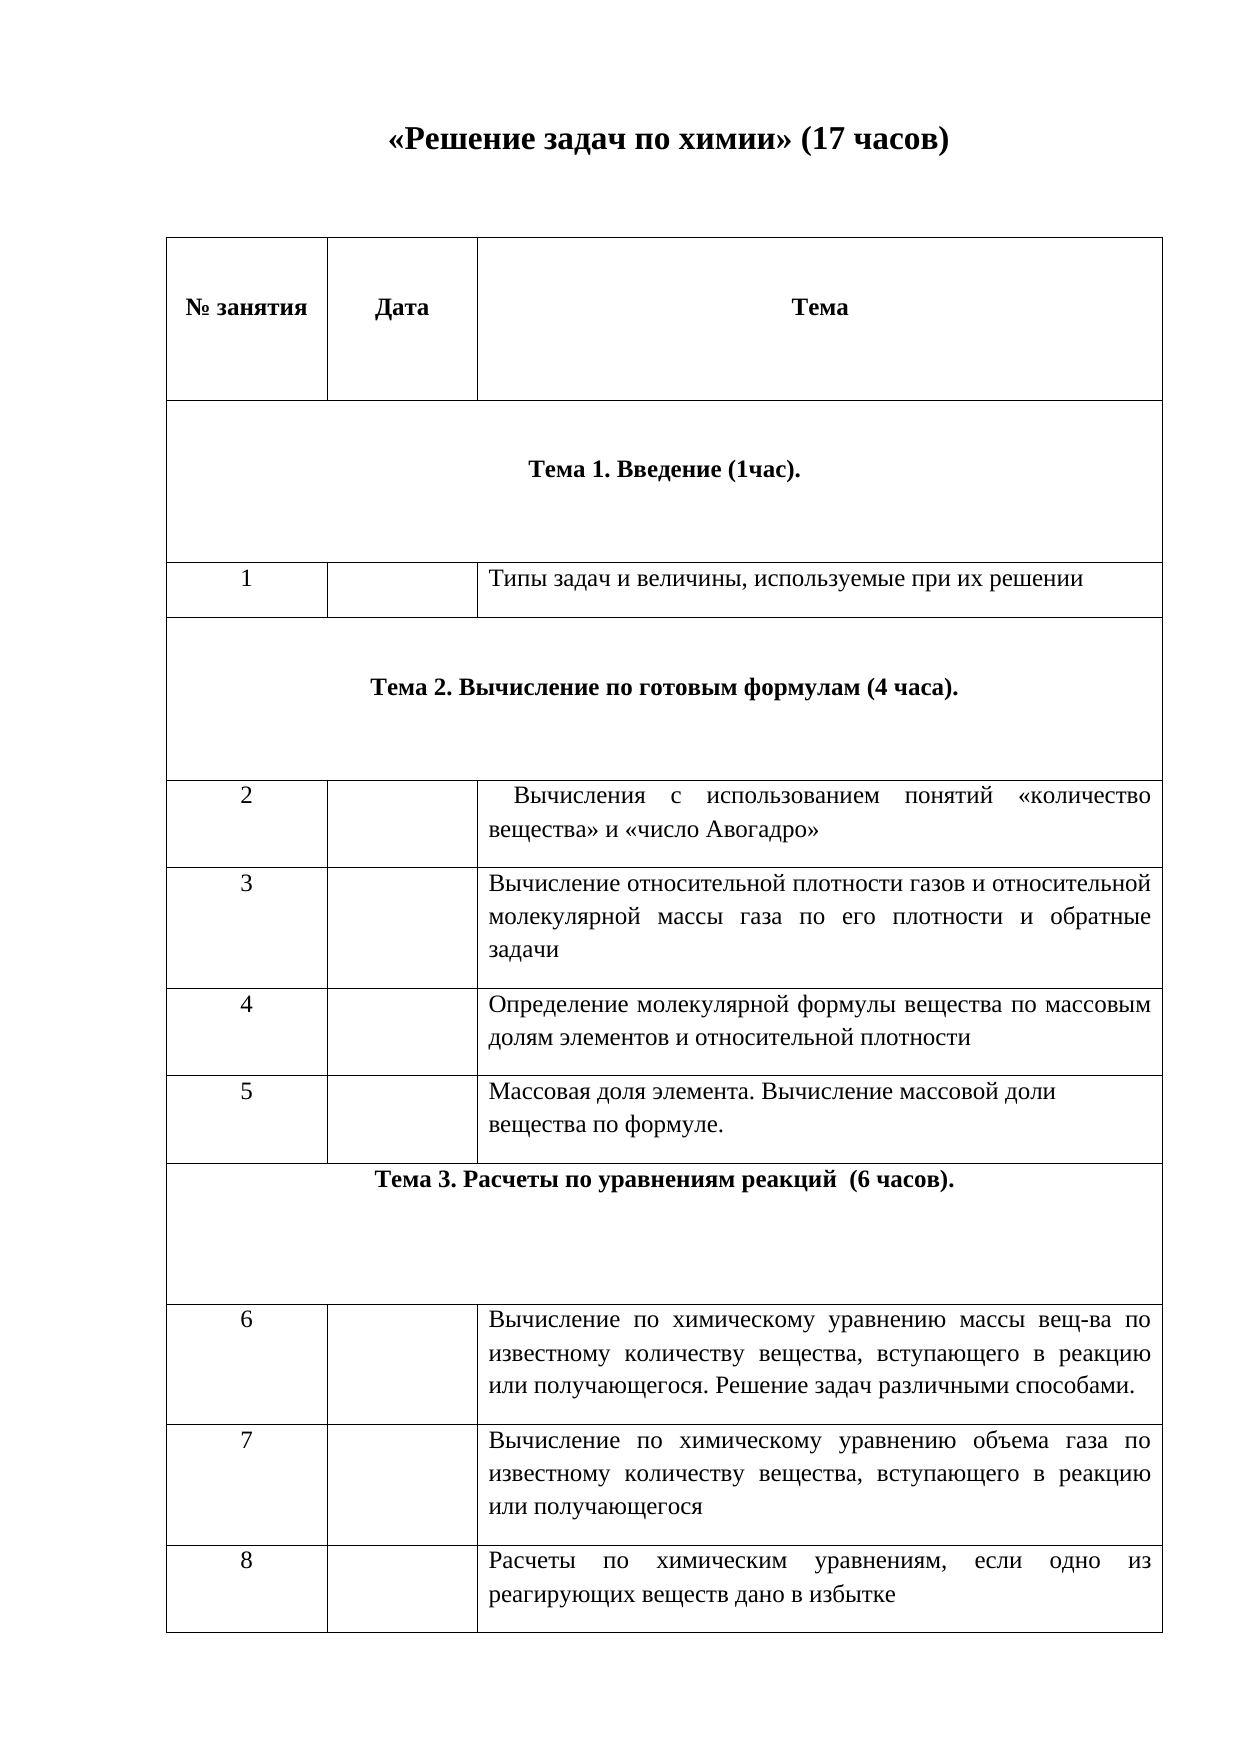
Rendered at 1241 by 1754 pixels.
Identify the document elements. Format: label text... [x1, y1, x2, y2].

table_header Тема [478, 238, 1162, 399]
table_cell Тема 2. Вычисление по готовым формулам (4 часа). [167, 618, 1162, 779]
table_cell Тема 3. Расчеты по уравнениям реакций (6 часов). [167, 1164, 1162, 1303]
table_cell [328, 1425, 477, 1544]
table_cell 5 [167, 1076, 327, 1163]
table_cell Определение молекулярной формулы вещества по массовым долям элементов и относительной плотности [478, 989, 1162, 1075]
table_cell [328, 868, 477, 988]
table_cell Типы задач и величины, используемые при их решении [478, 563, 1162, 617]
table_cell 8 [167, 1546, 327, 1632]
table_cell 6 [167, 1305, 327, 1424]
table_cell [328, 989, 477, 1075]
table_cell 4 [167, 989, 327, 1075]
table_cell [328, 563, 477, 617]
table_cell 2 [167, 781, 327, 867]
table_header № занятия [167, 238, 327, 399]
text «Решение задач по химии» (17 часов) [177, 118, 1152, 156]
table_cell Массовая доля элемента. Вычисление массовой доли вещества по формуле. [478, 1076, 1162, 1163]
table_cell 3 [167, 868, 327, 988]
table_cell [328, 781, 477, 867]
table_cell Вычисление по химическому уравнению массы вещ-ва по известному количеству вещества, вступающего в реакцию или получающегося. Решение задач различными способами. [478, 1305, 1162, 1424]
table_cell [328, 1076, 477, 1163]
table_cell Вычисление относительной плотности газов и относительной молекулярной массы газа по его плотности и обратные задачи [478, 868, 1162, 988]
table_cell Вычисления с использованием понятий «количество вещества» и «число Авогадро» [478, 781, 1162, 867]
table_header Дата [328, 238, 477, 399]
table_cell [328, 1546, 477, 1632]
table_cell Тема 1. Введение (1час). [167, 401, 1162, 562]
table_cell 7 [167, 1425, 327, 1544]
table_cell Расчеты по химическим уравнениям, если одно из реагирующих веществ дано в избытке [478, 1546, 1162, 1632]
table_cell Вычисление по химическому уравнению объема газа по известному количеству вещества, вступающего в реакцию или получающегося [478, 1425, 1162, 1544]
table_cell [328, 1305, 477, 1424]
table_cell 1 [167, 563, 327, 617]
